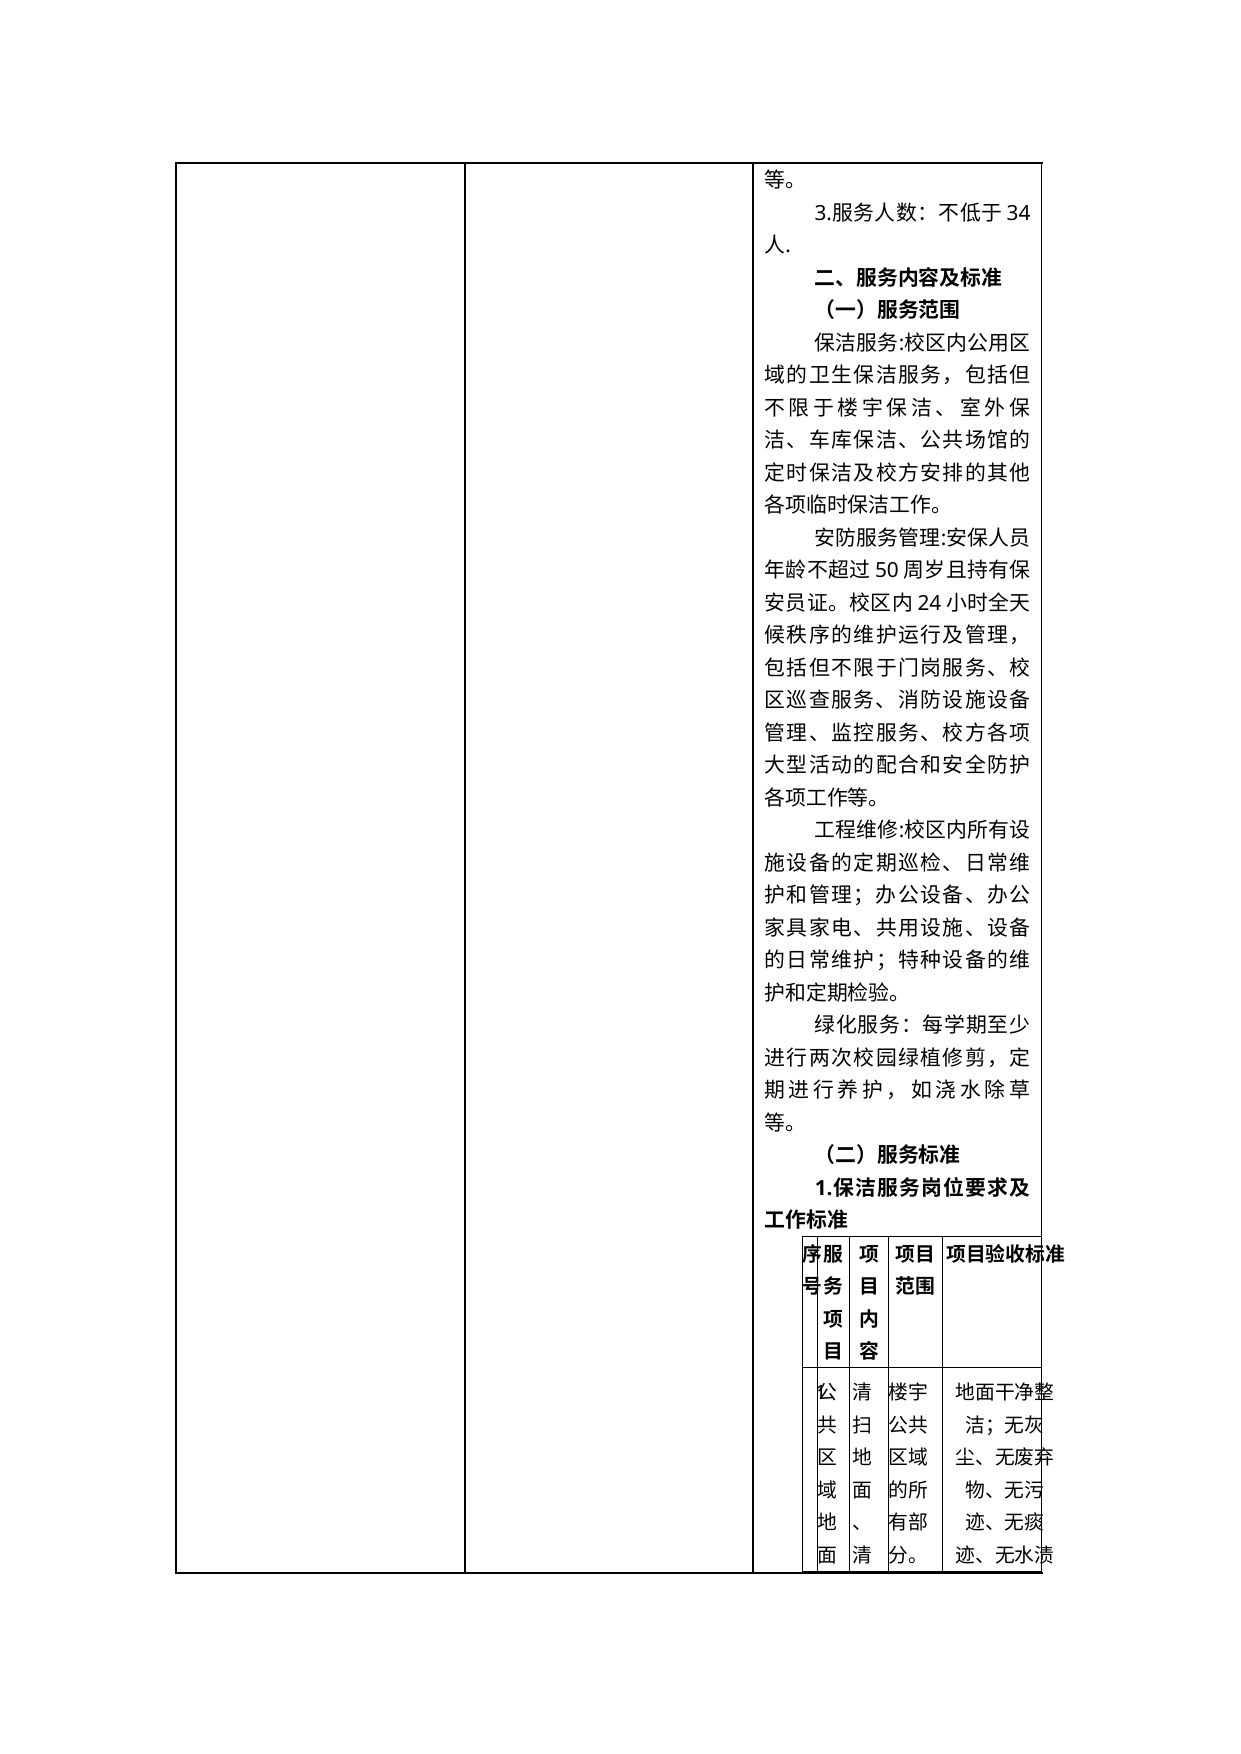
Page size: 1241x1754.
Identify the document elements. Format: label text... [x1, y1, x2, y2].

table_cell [754, 164, 1041, 1572]
table_cell [466, 164, 752, 1572]
table_cell 1 [177, 164, 464, 1572]
